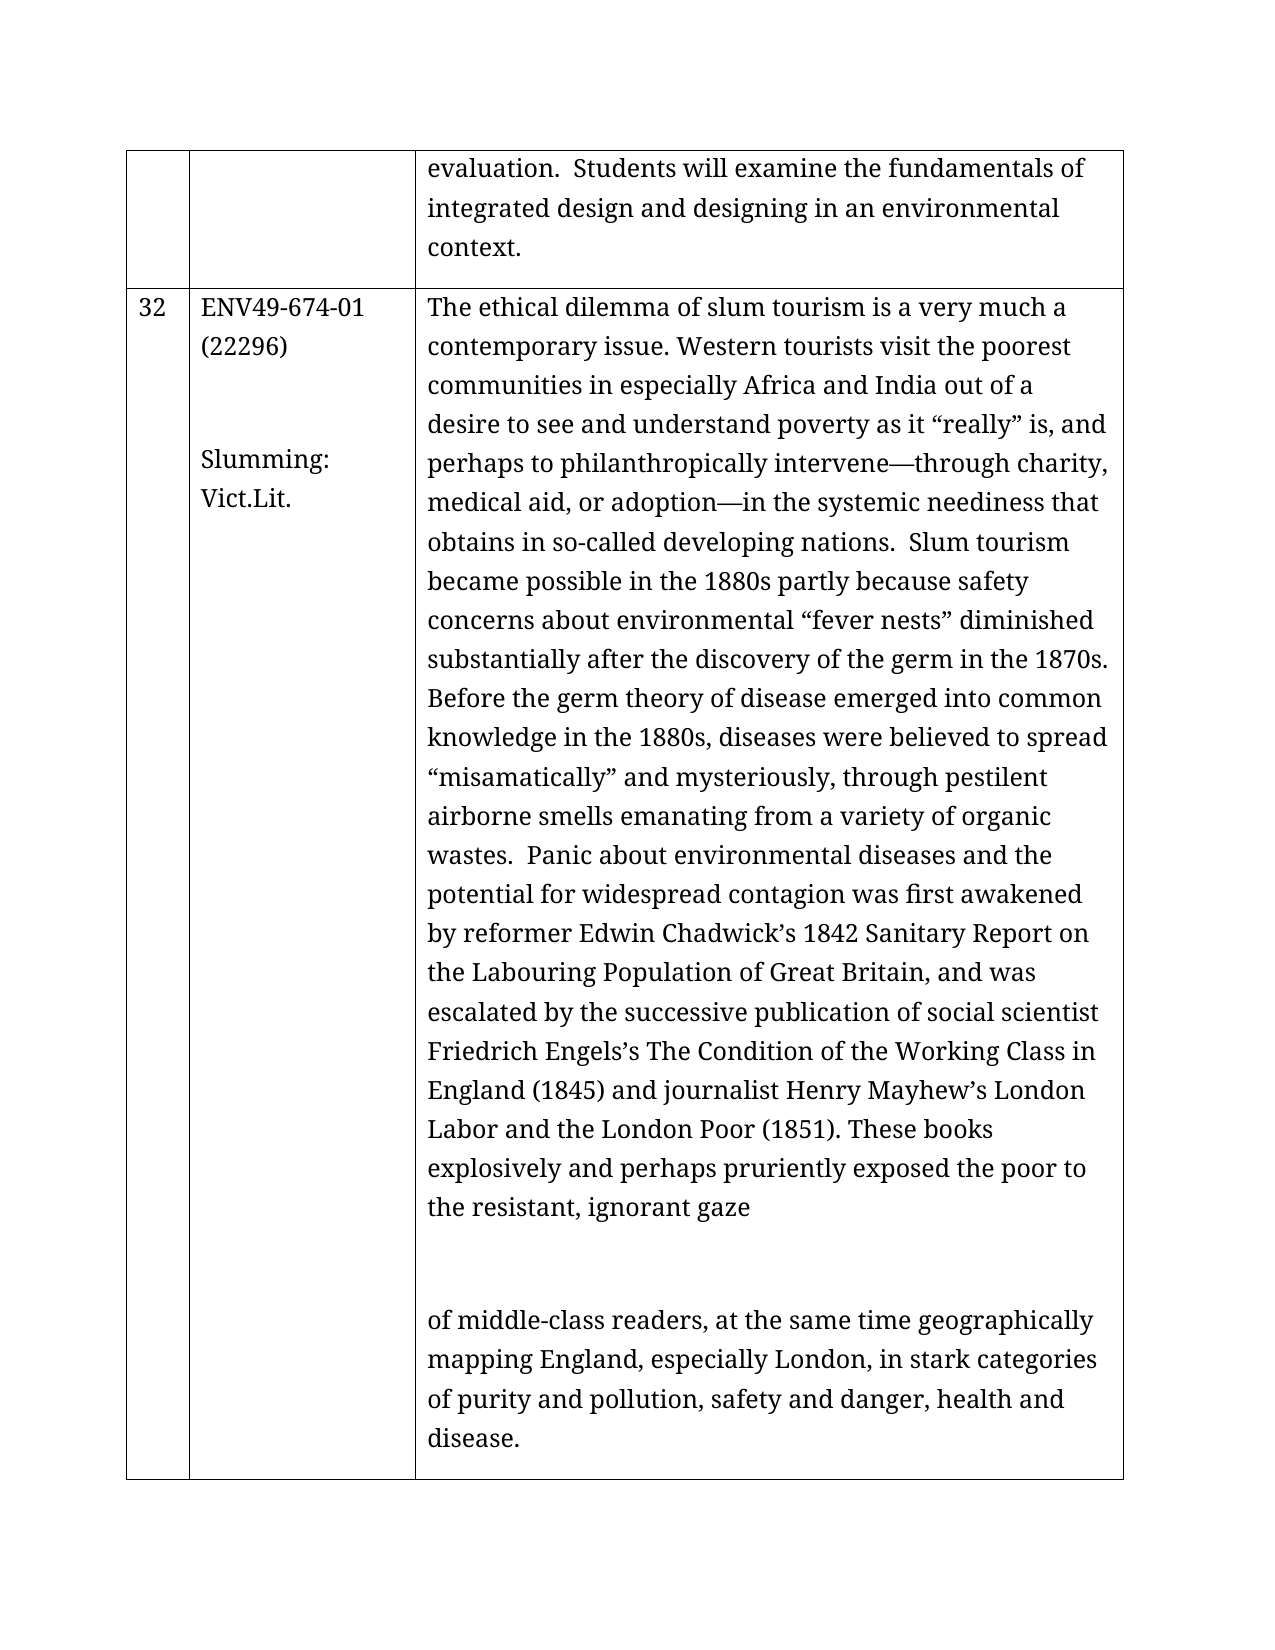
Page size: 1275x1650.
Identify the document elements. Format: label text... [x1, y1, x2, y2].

table_cell 31 [127, 151, 189, 288]
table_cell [416, 151, 1123, 288]
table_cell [416, 289, 1123, 1479]
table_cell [190, 151, 415, 288]
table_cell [190, 289, 415, 1479]
table_cell 32 [127, 289, 189, 1479]
